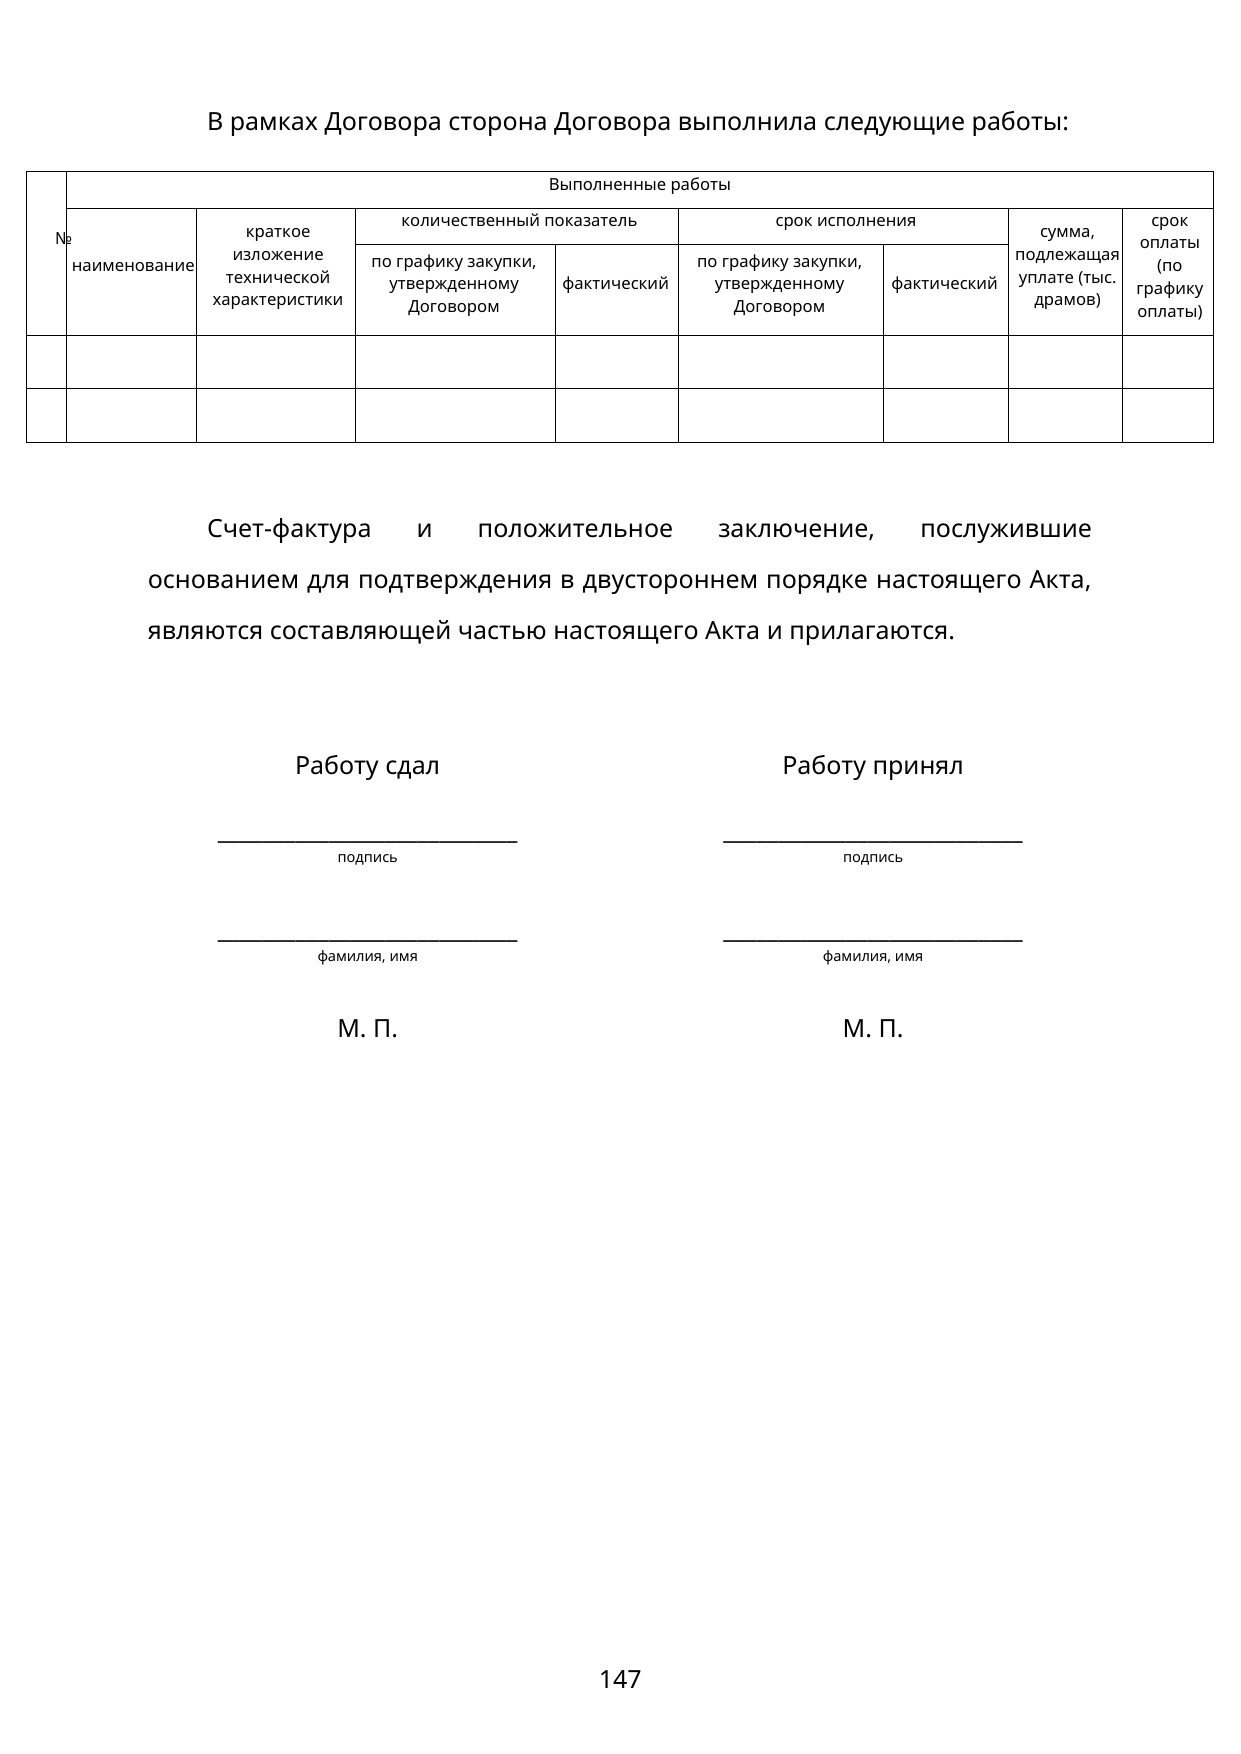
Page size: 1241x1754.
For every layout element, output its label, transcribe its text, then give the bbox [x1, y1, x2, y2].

table_cell срок оплаты (по графику оплаты) [1123, 209, 1213, 334]
table_cell ___________________________ фамилия, имя [115, 912, 620, 1011]
table_cell М. П. [115, 1011, 620, 1076]
table_cell [67, 389, 196, 442]
table_header № [27, 172, 66, 334]
table_cell количественный показатель [356, 209, 678, 244]
table_cell по графику закупки, утвержденному Договором [356, 245, 555, 334]
table_cell [67, 336, 196, 388]
text В рамках Договора сторона Договора выполнила следующие работы: [148, 103, 1092, 137]
table_cell [197, 336, 355, 388]
table_cell [1009, 336, 1122, 388]
table_cell срок исполнения [679, 209, 1008, 244]
table_cell ___________________________ подпись [620, 813, 1126, 912]
table_cell [1123, 336, 1213, 388]
table_cell [1009, 389, 1122, 442]
table_cell [679, 389, 883, 442]
table_cell [1123, 389, 1213, 442]
table_cell [197, 389, 355, 442]
table_cell [884, 336, 1008, 388]
table_cell фактический [884, 245, 1008, 334]
table_cell ___________________________ фамилия, имя [620, 912, 1126, 1011]
table_cell наименование [67, 209, 196, 334]
table_cell краткое изложение технической характеристики [197, 209, 355, 334]
table_cell [679, 336, 883, 388]
table_header Работу сдал [115, 748, 620, 813]
text Счет-фактура и положительное заключение, послужившие основанием для подтверждения в двустороннем порядке настоящего Акта, являются составляющей частью настоящего Акта и прилагаются. [148, 511, 1092, 647]
table_cell [356, 336, 555, 388]
table_cell фактический [556, 245, 678, 334]
table_header Выполненные работы [67, 172, 1213, 207]
table_cell [556, 389, 678, 442]
table_cell ___________________________ подпись [115, 813, 620, 912]
table_header Работу принял [620, 748, 1126, 813]
table_cell [884, 389, 1008, 442]
table_cell по графику закупки, утвержденному Договором [679, 245, 883, 334]
table_cell [27, 389, 66, 442]
table_cell сумма, подлежащая уплате (тыс. драмов) [1009, 209, 1122, 334]
table_cell [356, 389, 555, 442]
table_cell [556, 336, 678, 388]
table_cell М. П. [620, 1011, 1126, 1076]
table_cell [27, 336, 66, 388]
